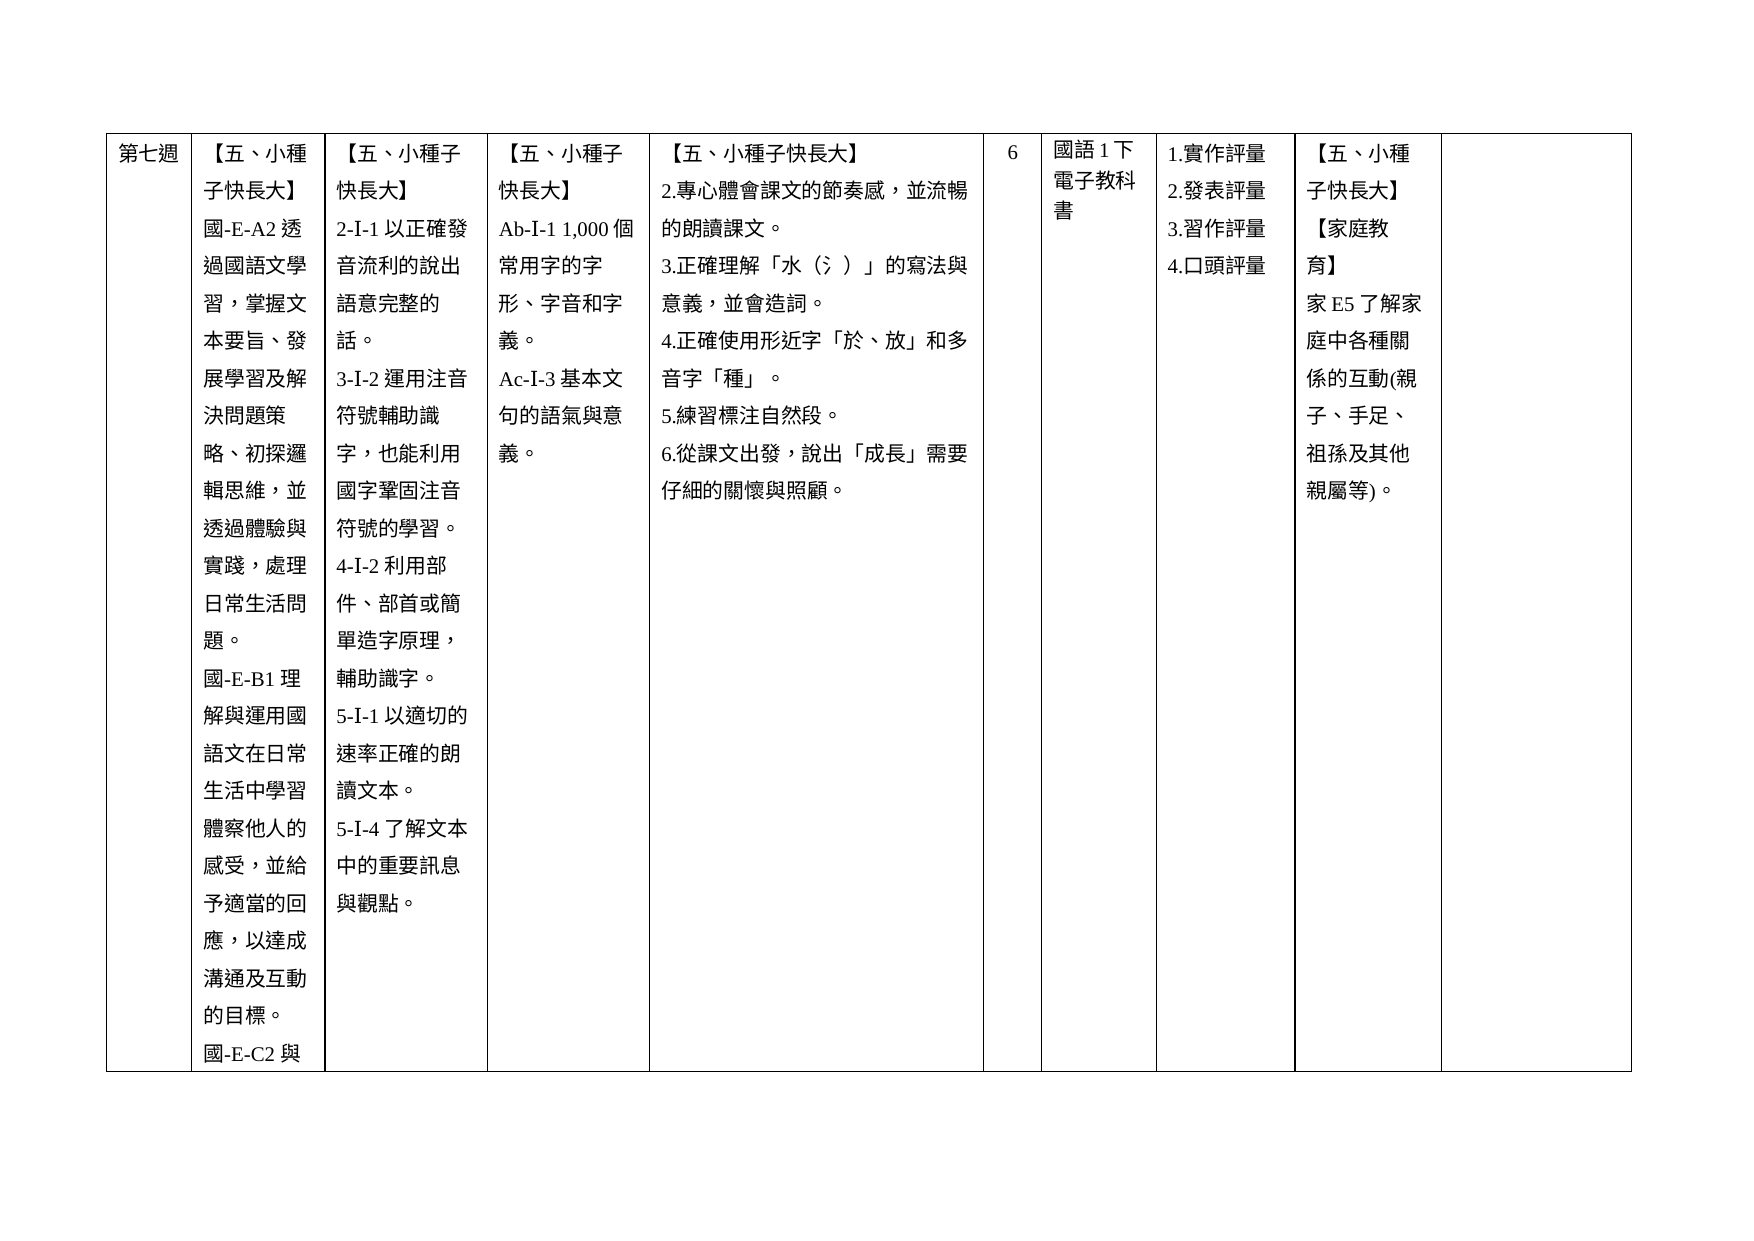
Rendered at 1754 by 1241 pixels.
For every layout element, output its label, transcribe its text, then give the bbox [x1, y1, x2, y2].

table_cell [650, 134, 983, 1071]
table_cell 6 [984, 134, 1041, 1071]
table_cell 第七週 [107, 134, 191, 1071]
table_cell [326, 134, 487, 1071]
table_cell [1296, 134, 1441, 1071]
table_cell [488, 134, 649, 1071]
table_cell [1157, 134, 1294, 1071]
table_cell [1442, 134, 1631, 1071]
table_cell 國語1下電子教科書 [1042, 134, 1156, 1071]
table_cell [192, 134, 324, 1071]
